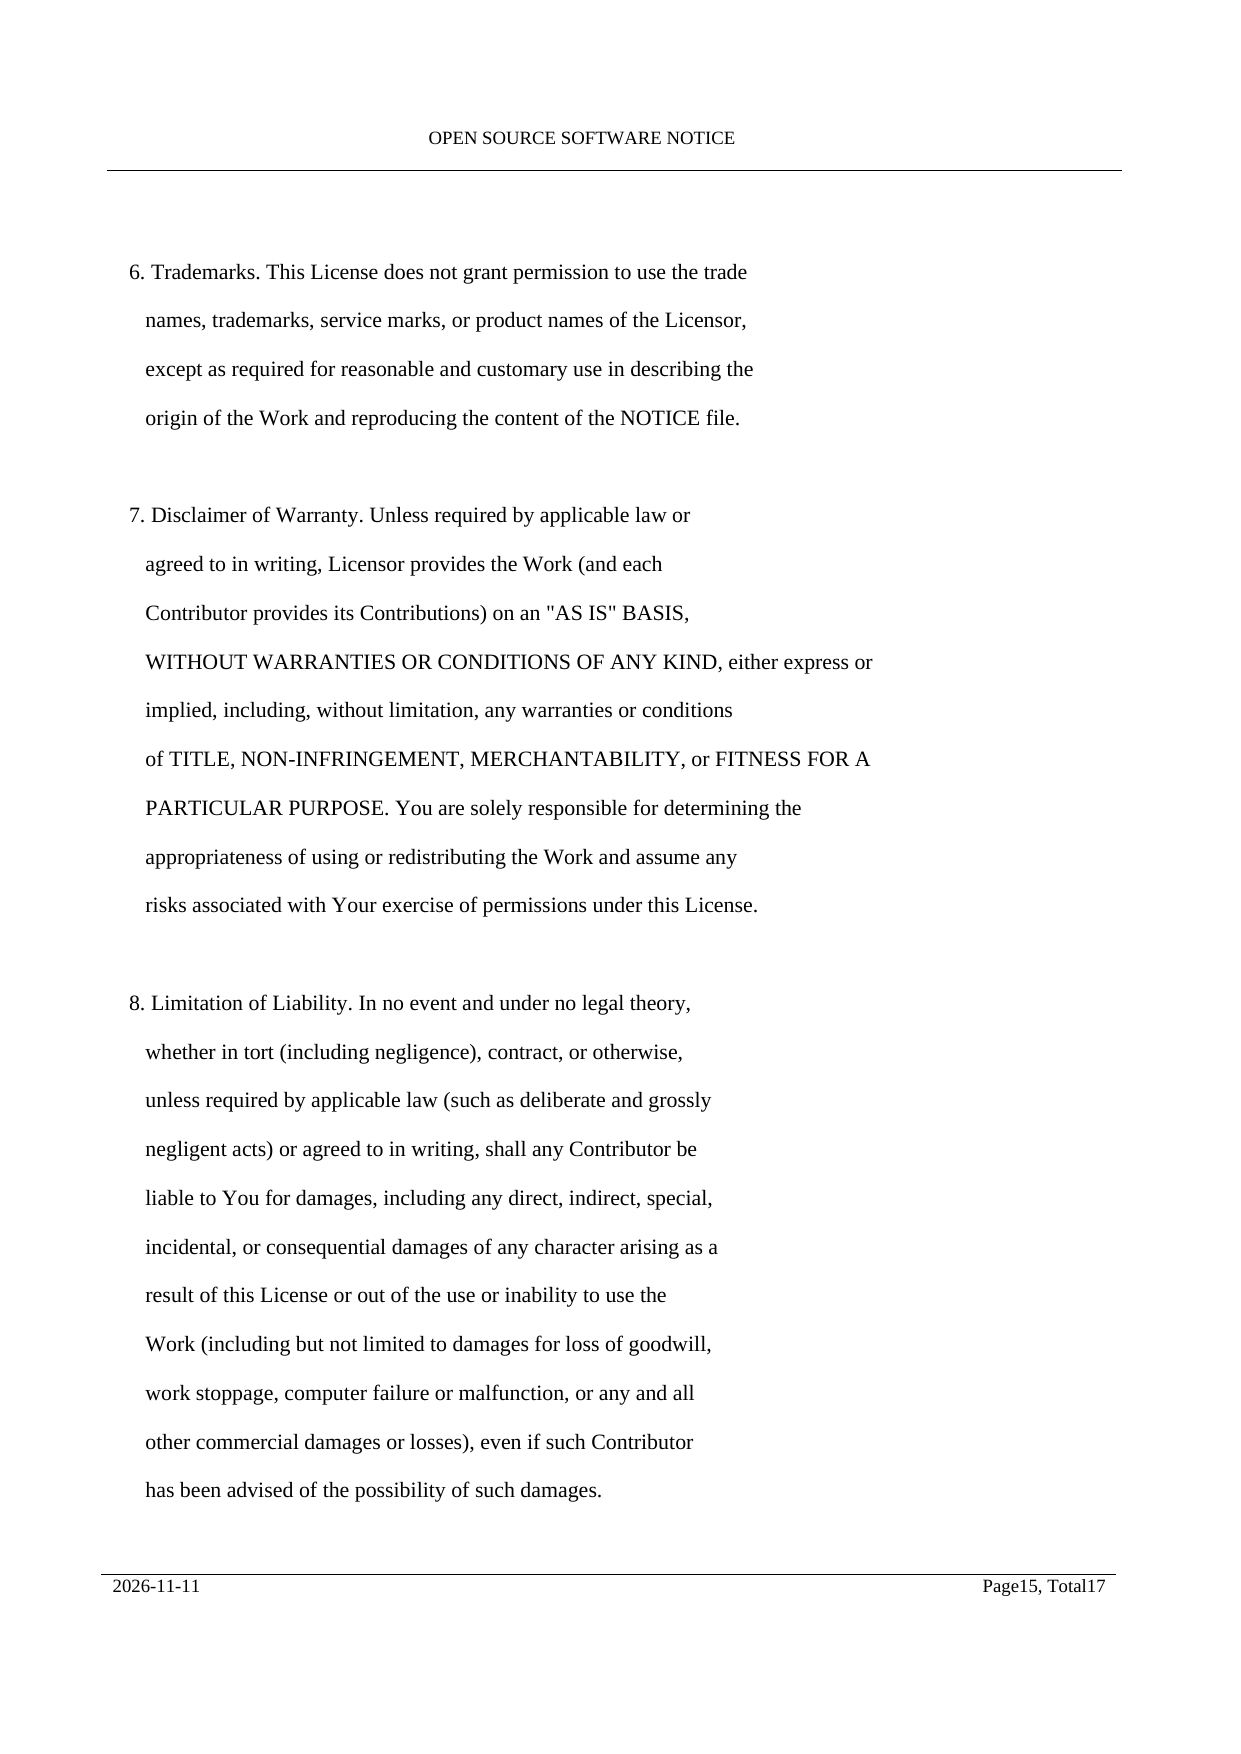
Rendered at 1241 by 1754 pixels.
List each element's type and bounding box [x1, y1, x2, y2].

text [112, 206, 1128, 1506]
